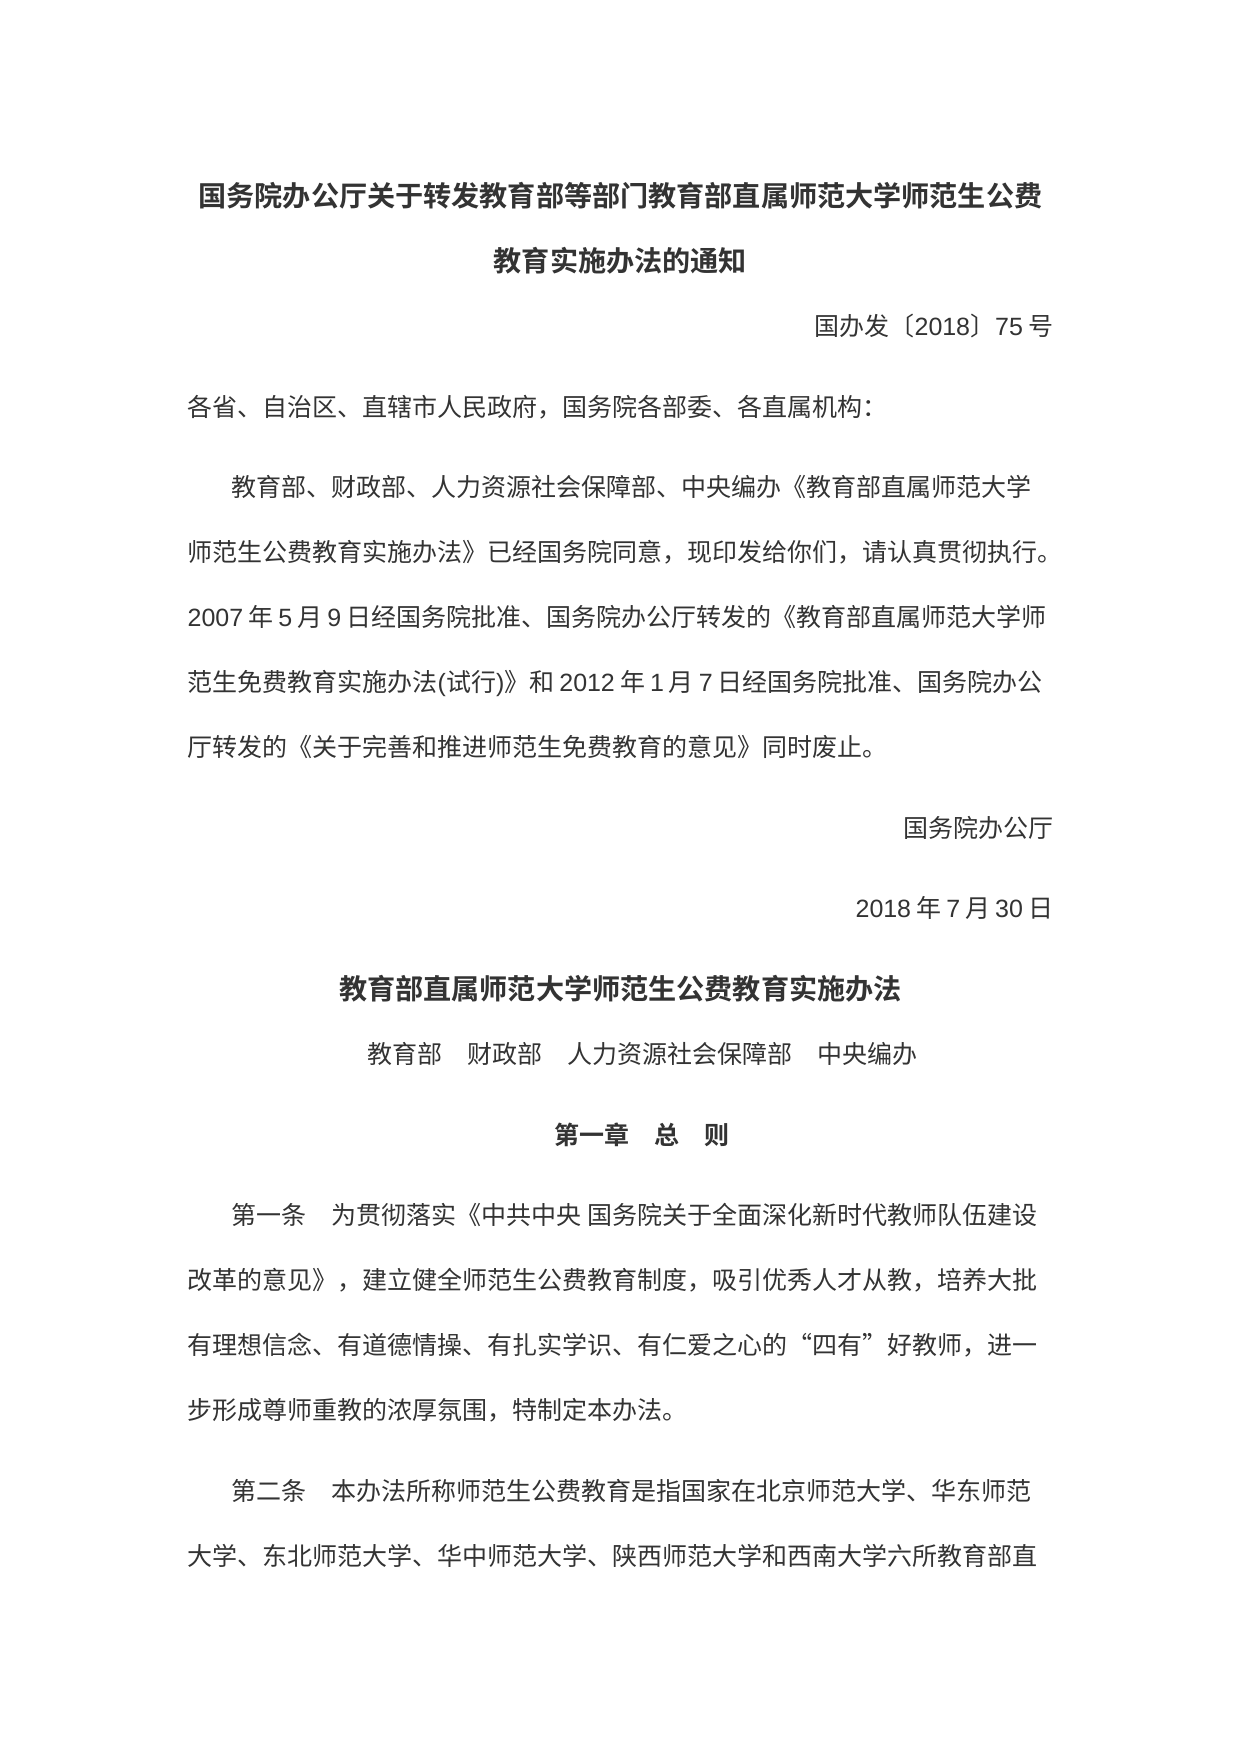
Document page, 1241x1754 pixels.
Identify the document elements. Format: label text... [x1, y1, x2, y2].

text 第一条 为贯彻落实《中共中央 国务院关于全面深化新时代教师队伍建设改革的意见》，建立健全师范生公费教育制度，吸引优秀人才从教，培养大批有理想信念、有道德情操、有扎实学识、有仁爱之心的“四有”好教师，进一步形成尊师重教的浓厚氛围，特制定本办法。 [187, 1181, 1053, 1441]
subtitle 国务院办公厅关于转发教育部等部门教育部直属师范大学师范生公费教育实施办法的通知 [187, 162, 1053, 292]
subtitle 教育部直属师范大学师范生公费教育实施办法 [187, 955, 1053, 1020]
text 各省、自治区、直辖市人民政府，国务院各部委、各直属机构： [187, 373, 1053, 438]
text 第一章 总 则 [187, 1101, 1053, 1166]
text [187, 1457, 1053, 1587]
text 2018年7月30日 [187, 874, 1053, 939]
text 国务院办公厅 [187, 794, 1053, 859]
text 国办发〔2018〕75号 [187, 292, 1053, 357]
text 教育部、财政部、人力资源社会保障部、中央编办《教育部直属师范大学师范生公费教育实施办法》已经国务院同意，现印发给你们，请认真贯彻执行。2007年5月9日经国务院批准、国务院办公厅转发的《教育部直属师范大学师范生免费教育实施办法(试行)》和2012年1月7日经国务院批准、国务院办公厅转发的《关于完善和推进师范生免费教育的意见》同时废止。 [187, 453, 1053, 778]
text 教育部 财政部 人力资源社会保障部 中央编办 [187, 1020, 1053, 1085]
